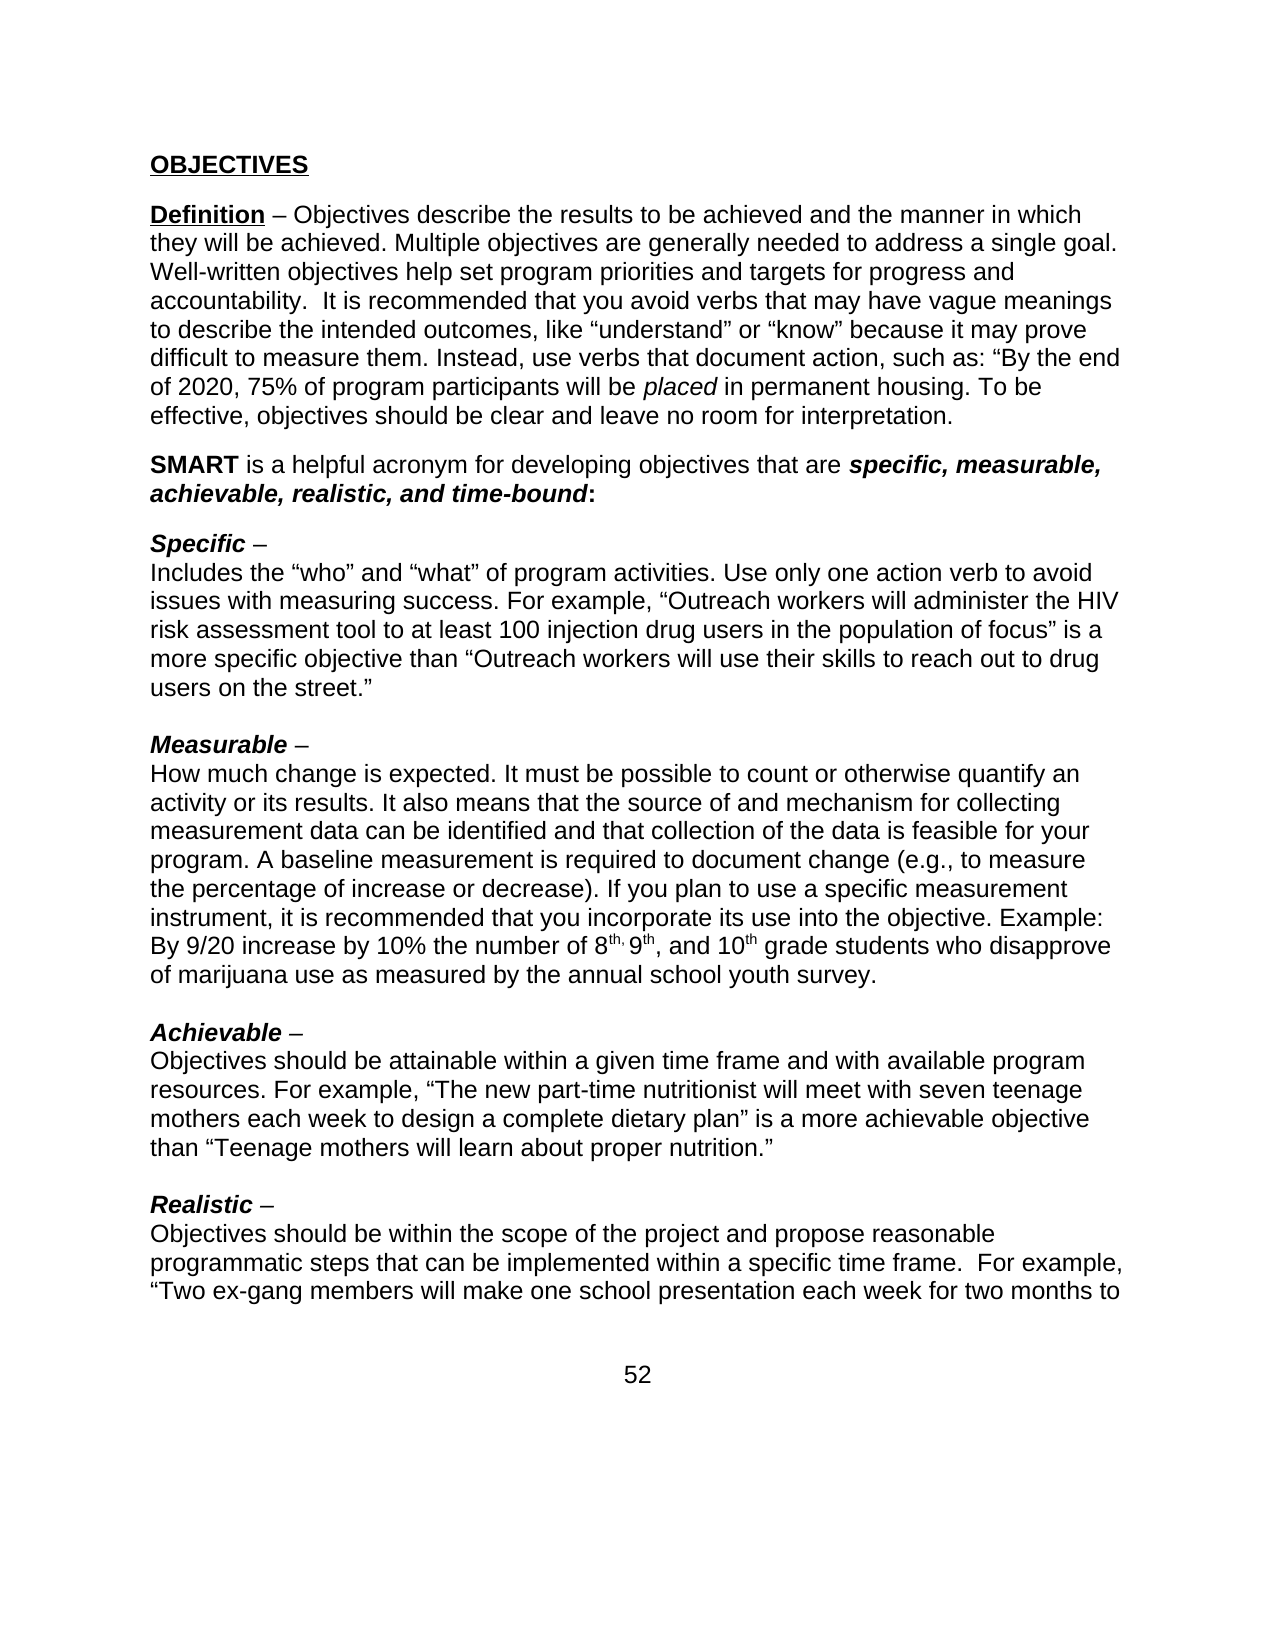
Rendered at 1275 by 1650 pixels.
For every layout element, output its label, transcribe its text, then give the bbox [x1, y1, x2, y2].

text Includes the “who” and “what” of program activities. Use only one action verb to avoid issues with measuring success. For example, “Outreach workers will administer the HIV risk assessment tool to at least 100 injection drug users in the population of focus” is a more specific objective than “Outreach workers will use their skills to reach out to drug users on the street.” [150, 557, 1125, 701]
text How much change is expected. It must be possible to count or otherwise quantify an activity or its results. It also means that the source of and mechanism for collecting measurement data can be identified and that collection of the data is feasible for your program. A baseline measurement is required to document change (e.g., to measure the percentage of increase or decrease). If you plan to use a specific measurement instrument, it is recommended that you incorporate its use into the objective. Example: By 9/20 increase by 10% the number of 8th, 9th, and 10th grade students who disapprove of marijuana use as measured by the annual school youth survey. [150, 759, 1125, 989]
text OBJECTIVES [150, 150, 1125, 179]
text Definition – Objectives describe the results to be achieved and the manner in which they will be achieved. Multiple objectives are generally needed to address a single goal. Well-written objectives help set program priorities and targets for progress and accountability. It is recommended that you avoid verbs that may have vague meanings to describe the intended outcomes, like “understand” or “know” because it may prove difficult to measure them. Instead, use verbs that document action, such as: “By the end of 2020, 75% of program participants will be placed in permanent housing. To be effective, objectives should be clear and leave no room for interpretation. [150, 199, 1125, 429]
text Objectives should be attainable within a given time frame and with available program resources. For example, “The new part-time nutritionist will meet with seven teenage mothers each week to design a complete dietary plan” is a more achievable objective than “Teenage mothers will learn about proper nutrition.” [150, 1046, 1125, 1161]
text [150, 1219, 1125, 1305]
text Specific – [150, 529, 1125, 557]
text SMART is a helpful acronym for developing objectives that are specific, measurable, achievable, realistic, and time-bound: [150, 450, 1125, 508]
text Achievable – [150, 1017, 1125, 1046]
text Realistic – [150, 1190, 1125, 1219]
text Measurable – [150, 730, 1125, 759]
